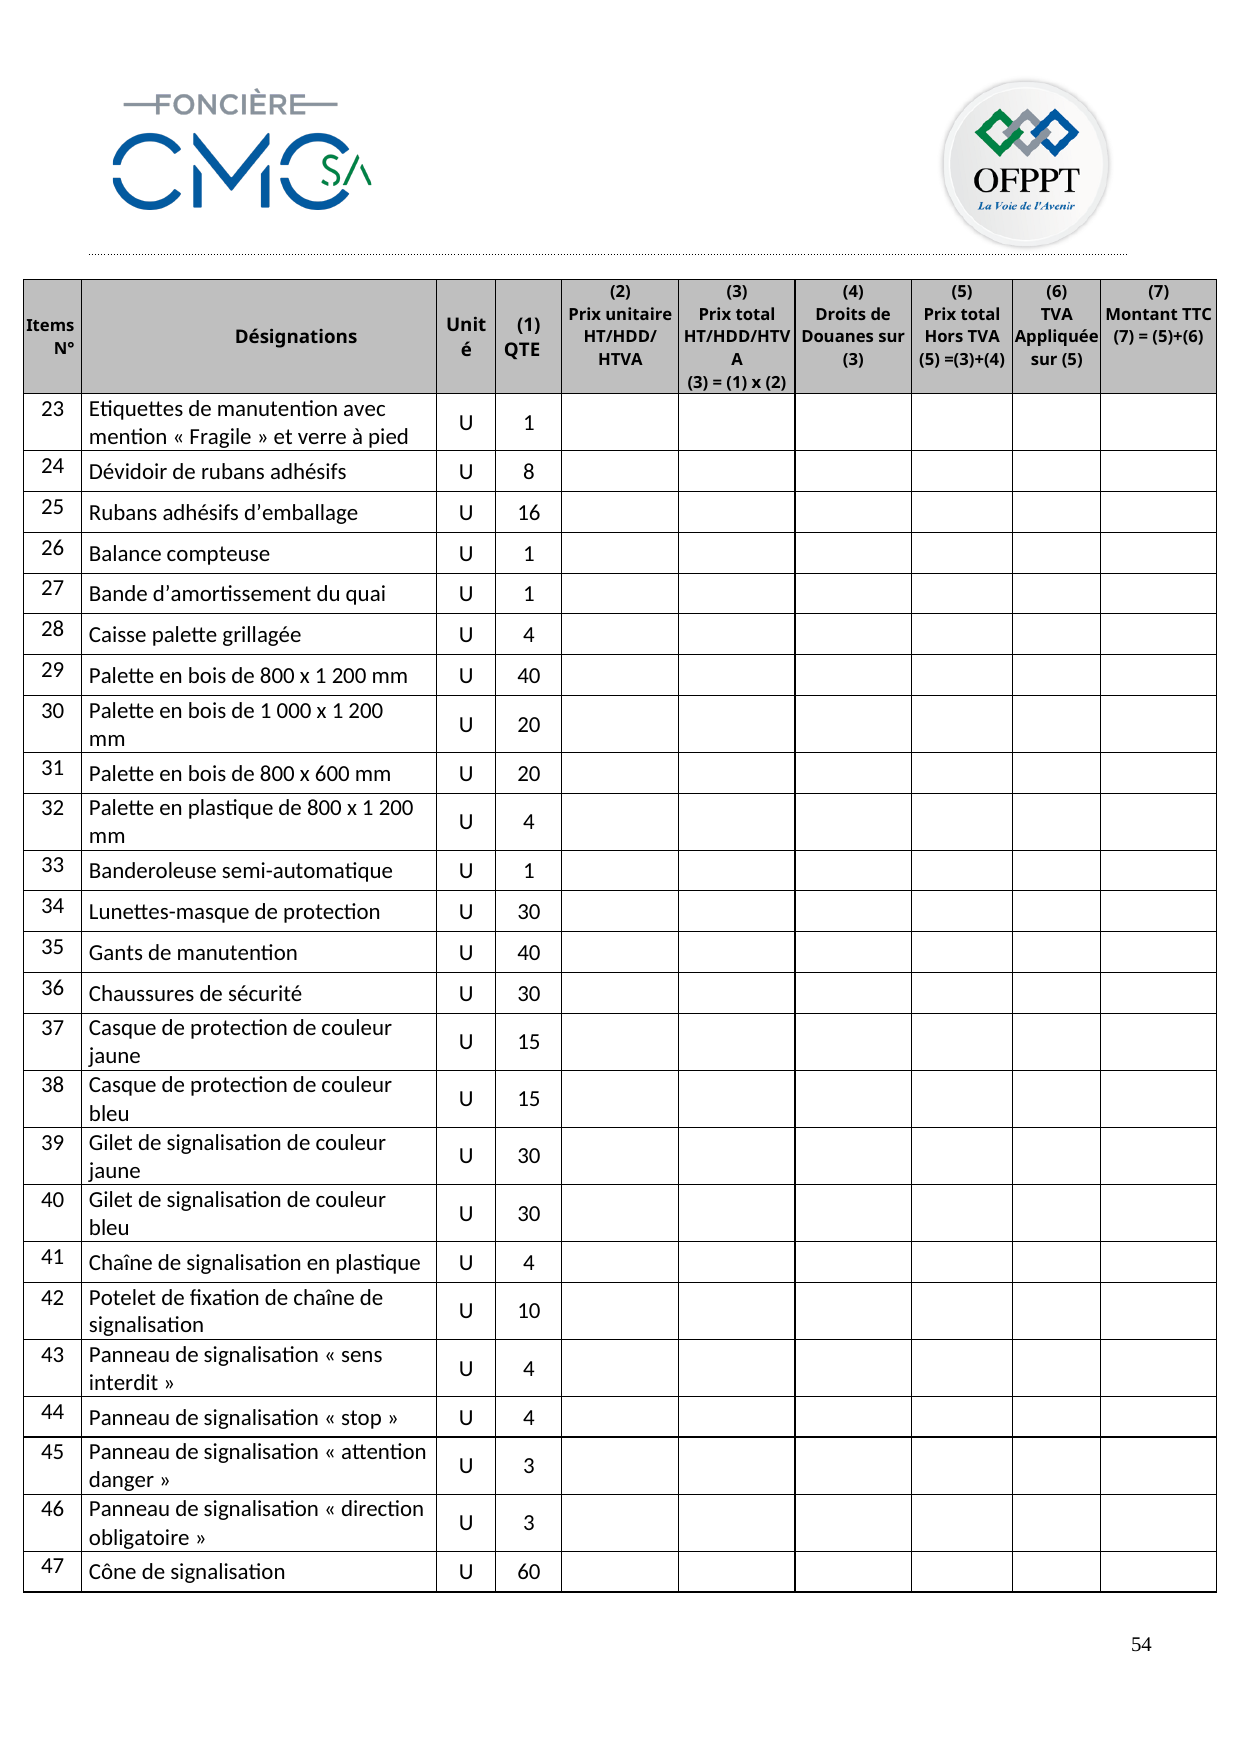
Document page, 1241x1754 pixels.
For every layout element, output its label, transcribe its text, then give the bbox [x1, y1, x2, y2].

table_cell U [437, 533, 495, 572]
table_cell [562, 1552, 678, 1591]
table_cell Chaussures de sécurité [82, 973, 436, 1012]
table_cell [562, 1340, 678, 1396]
picture [112, 88, 372, 210]
table_cell [679, 492, 794, 532]
table_cell [1013, 932, 1100, 972]
table_cell [562, 614, 678, 654]
table_cell Casque de protection de couleur bleu [82, 1071, 436, 1127]
table_cell [796, 973, 911, 1012]
table_cell [912, 1128, 1012, 1184]
table_header (5) Prix total Hors TVA (5) =(3)+(4) [912, 280, 1012, 393]
table_cell [1013, 851, 1100, 890]
table_cell [1013, 655, 1100, 695]
table_cell [796, 614, 911, 654]
table_cell [1101, 614, 1216, 654]
table_cell U [437, 851, 495, 890]
table_cell Palette en bois de 800 x 600 mm [82, 753, 436, 792]
table_cell [796, 932, 911, 972]
table_cell Dévidoir de rubans adhésifs [82, 451, 436, 491]
table_cell [1013, 1438, 1100, 1493]
table_cell [912, 1014, 1012, 1069]
table_cell U [437, 1283, 495, 1339]
table_cell 3 [496, 1495, 561, 1551]
table_cell [562, 973, 678, 1012]
table_cell Rubans adhésifs d’emballage [82, 492, 436, 532]
table_cell [796, 1283, 911, 1339]
table_cell [679, 574, 794, 613]
table_cell [796, 1128, 911, 1184]
table_cell [1101, 851, 1216, 890]
table_cell 38 [24, 1071, 81, 1127]
table_cell [912, 1495, 1012, 1551]
table_cell U [437, 1071, 495, 1127]
table_cell U [437, 1438, 495, 1493]
table_cell [1101, 1014, 1216, 1069]
table_cell [1013, 1242, 1100, 1282]
table_cell U [437, 394, 495, 450]
table_cell [679, 794, 794, 849]
table_cell [796, 851, 911, 890]
table_cell 28 [24, 614, 81, 654]
table_cell Etiquettes de manutention avec mention « Fragile » et verre à pied [82, 394, 436, 450]
table_cell [796, 794, 911, 849]
table_cell 10 [496, 1283, 561, 1339]
table_cell 23 [24, 394, 81, 450]
table_cell Banderoleuse semi-automatique [82, 851, 436, 890]
table_cell 4 [496, 614, 561, 654]
table_cell U [437, 1185, 495, 1241]
table_cell [562, 1242, 678, 1282]
table_cell [1013, 451, 1100, 491]
table_cell Palette en bois de 800 x 1 200 mm [82, 655, 436, 695]
table_cell 43 [24, 1340, 81, 1396]
table_header (1) QTE [496, 280, 561, 393]
table_cell [562, 1128, 678, 1184]
table_cell 41 [24, 1242, 81, 1282]
table_cell Panneau de signalisation « direction obligatoire » [82, 1495, 436, 1551]
table_cell [796, 753, 911, 792]
table_cell [796, 1071, 911, 1127]
table_cell [1101, 753, 1216, 792]
table_cell Chaîne de signalisation en plastique [82, 1242, 436, 1282]
table_cell [912, 574, 1012, 613]
table_cell [562, 1495, 678, 1551]
table_cell 35 [24, 932, 81, 972]
table_cell [1101, 533, 1216, 572]
table_cell U [437, 1495, 495, 1551]
table_cell Panneau de signalisation « stop » [82, 1397, 436, 1436]
table_cell [679, 533, 794, 572]
table_cell Panneau de signalisation « attention danger » [82, 1438, 436, 1493]
table_header (7) Montant TTC (7) = (5)+(6) [1101, 280, 1216, 393]
table_cell [1013, 1397, 1100, 1436]
table_cell Gilet de signalisation de couleur jaune [82, 1128, 436, 1184]
table_cell [1101, 1438, 1216, 1493]
table_cell [679, 1552, 794, 1591]
table_cell [1013, 1128, 1100, 1184]
table_cell Palette en plastique de 800 x 1 200 mm [82, 794, 436, 849]
table_cell [1013, 1185, 1100, 1241]
table_cell 44 [24, 1397, 81, 1436]
table_cell 33 [24, 851, 81, 890]
table_cell [796, 1242, 911, 1282]
table_cell [912, 1397, 1012, 1436]
table_cell Gilet de signalisation de couleur bleu [82, 1185, 436, 1241]
table_header (6) TVA Appliquée sur (5) [1013, 280, 1100, 393]
table_cell [912, 1552, 1012, 1591]
table_cell [562, 394, 678, 450]
table_header (4) Droits de Douanes sur (3) [796, 280, 911, 393]
table_cell 32 [24, 794, 81, 849]
table_cell [912, 891, 1012, 931]
table_cell 40 [496, 932, 561, 972]
table_cell [1013, 891, 1100, 931]
table_cell [1101, 1185, 1216, 1241]
table_cell [1101, 1397, 1216, 1436]
table_cell 1 [496, 533, 561, 572]
table_cell 20 [496, 696, 561, 752]
table_cell 1 [496, 574, 561, 613]
table_cell 1 [496, 394, 561, 450]
table_cell [562, 932, 678, 972]
table_header Items N° [24, 280, 81, 393]
table_cell [679, 394, 794, 450]
table_cell U [437, 696, 495, 752]
table_cell 30 [496, 973, 561, 1012]
table_cell 30 [496, 891, 561, 931]
table_cell U [437, 1242, 495, 1282]
table_cell Bande d’amortissement du quai [82, 574, 436, 613]
table_cell [679, 1283, 794, 1339]
table_cell 30 [24, 696, 81, 752]
table_cell [796, 1397, 911, 1436]
table_cell Gants de manutention [82, 932, 436, 972]
table_cell [562, 533, 678, 572]
table_cell [679, 1495, 794, 1551]
table_cell Panneau de signalisation « sens interdit » [82, 1340, 436, 1396]
table_cell [679, 753, 794, 792]
table_cell [796, 451, 911, 491]
table_cell [796, 492, 911, 532]
table_cell [562, 1071, 678, 1127]
table_cell [1101, 451, 1216, 491]
table_cell [562, 753, 678, 792]
table_cell [1013, 614, 1100, 654]
table_cell [912, 753, 1012, 792]
table_header (3) Prix total HT/HDD/HTVA (3) = (1) x (2) [679, 280, 794, 393]
table_cell [796, 891, 911, 931]
table_cell Balance compteuse [82, 533, 436, 572]
table_cell [562, 1283, 678, 1339]
table_cell [796, 1552, 911, 1591]
table_cell [562, 574, 678, 613]
table_cell 20 [496, 753, 561, 792]
table_cell 42 [24, 1283, 81, 1339]
table_cell [1013, 753, 1100, 792]
table_cell [562, 451, 678, 491]
table_cell 25 [24, 492, 81, 532]
table_cell [679, 614, 794, 654]
table_cell [1101, 696, 1216, 752]
table_cell 40 [496, 655, 561, 695]
table_cell [679, 1014, 794, 1069]
table_cell [796, 1185, 911, 1241]
table_cell [1101, 891, 1216, 931]
table_header Unité [437, 280, 495, 393]
table_cell [1101, 1283, 1216, 1339]
table_cell 4 [496, 1340, 561, 1396]
table_cell [1101, 655, 1216, 695]
table_cell 45 [24, 1438, 81, 1493]
table_cell [1101, 1340, 1216, 1396]
table_cell 60 [496, 1552, 561, 1591]
table_cell 30 [496, 1128, 561, 1184]
table_cell [912, 696, 1012, 752]
table_cell [1013, 1071, 1100, 1127]
table_cell [912, 1242, 1012, 1282]
table_cell U [437, 932, 495, 972]
table_cell 47 [24, 1552, 81, 1591]
table_cell [912, 1283, 1012, 1339]
table_cell [1013, 1283, 1100, 1339]
table_cell Potelet de fixation de chaîne de signalisation [82, 1283, 436, 1339]
table_cell U [437, 1552, 495, 1591]
table_cell [562, 696, 678, 752]
picture [935, 73, 1116, 254]
table_cell U [437, 614, 495, 654]
table_cell U [437, 794, 495, 849]
table_cell [1013, 574, 1100, 613]
table_cell [796, 655, 911, 695]
table_cell U [437, 492, 495, 532]
table_cell [679, 891, 794, 931]
table_cell U [437, 1128, 495, 1184]
table_cell 16 [496, 492, 561, 532]
table_cell [562, 1397, 678, 1436]
table_cell [679, 655, 794, 695]
table_cell U [437, 574, 495, 613]
table_cell 29 [24, 655, 81, 695]
table_cell [796, 1495, 911, 1551]
table_cell Lunettes-masque de protection [82, 891, 436, 931]
table_cell [562, 891, 678, 931]
table_cell 4 [496, 1397, 561, 1436]
table_cell [1013, 696, 1100, 752]
table_cell [562, 1185, 678, 1241]
table_cell [912, 1071, 1012, 1127]
table_cell [1013, 1552, 1100, 1591]
table_cell [912, 614, 1012, 654]
table_cell 26 [24, 533, 81, 572]
table_cell U [437, 1014, 495, 1069]
table_cell 46 [24, 1495, 81, 1551]
table_cell [679, 1438, 794, 1493]
table_cell [679, 973, 794, 1012]
table_cell [912, 973, 1012, 1012]
table_cell Palette en bois de 1 000 x 1 200 mm [82, 696, 436, 752]
table_cell [1101, 1495, 1216, 1551]
table_cell 4 [496, 1242, 561, 1282]
table_cell 40 [24, 1185, 81, 1241]
table_cell [679, 1242, 794, 1282]
table_cell [679, 1397, 794, 1436]
table_cell 34 [24, 891, 81, 931]
table_cell [679, 1128, 794, 1184]
table_cell 30 [496, 1185, 561, 1241]
table_cell [1101, 1071, 1216, 1127]
table_cell [1101, 932, 1216, 972]
table_cell [912, 851, 1012, 890]
table_cell [1013, 492, 1100, 532]
table_cell [1013, 794, 1100, 849]
table_cell [562, 492, 678, 532]
table_cell [679, 451, 794, 491]
table_cell [562, 851, 678, 890]
table_cell [1101, 1552, 1216, 1591]
table_cell [796, 533, 911, 572]
table_cell [1101, 394, 1216, 450]
table_cell 15 [496, 1014, 561, 1069]
table_cell [912, 1438, 1012, 1493]
table_cell [562, 1438, 678, 1493]
table_cell [796, 1438, 911, 1493]
table_cell 15 [496, 1071, 561, 1127]
table_cell 31 [24, 753, 81, 792]
table_cell [1101, 794, 1216, 849]
table_cell [1101, 1242, 1216, 1282]
table_header Désignations [82, 280, 436, 393]
table_cell [1013, 1495, 1100, 1551]
table_cell [796, 696, 911, 752]
table_cell [912, 1185, 1012, 1241]
table_cell [796, 1340, 911, 1396]
table_cell [796, 1014, 911, 1069]
table_cell [912, 655, 1012, 695]
table_cell Cône de signalisation [82, 1552, 436, 1591]
table_cell U [437, 891, 495, 931]
table_cell [679, 932, 794, 972]
table_cell 37 [24, 1014, 81, 1069]
table_cell [562, 655, 678, 695]
table_cell 24 [24, 451, 81, 491]
table_cell 36 [24, 973, 81, 1012]
table_cell [912, 533, 1012, 572]
table_cell 3 [496, 1438, 561, 1493]
table_cell [912, 794, 1012, 849]
table_cell U [437, 1340, 495, 1396]
table_cell 8 [496, 451, 561, 491]
table_cell [679, 696, 794, 752]
table_cell [679, 851, 794, 890]
table_cell [1013, 1340, 1100, 1396]
table_cell [912, 492, 1012, 532]
table_cell 27 [24, 574, 81, 613]
table_cell [1013, 533, 1100, 572]
table_cell Casque de protection de couleur jaune [82, 1014, 436, 1069]
table_cell [796, 394, 911, 450]
table_cell [1013, 973, 1100, 1012]
table_cell [1013, 1014, 1100, 1069]
table_cell [1101, 973, 1216, 1012]
table_cell [679, 1071, 794, 1127]
table_cell [1101, 492, 1216, 532]
table_cell [912, 1340, 1012, 1396]
table_cell Caisse palette grillagée [82, 614, 436, 654]
table_cell [679, 1185, 794, 1241]
table_cell U [437, 753, 495, 792]
table_cell [1101, 574, 1216, 613]
table_cell [796, 574, 911, 613]
table_header (2) Prix unitaire HT/HDD/HTVA [562, 280, 678, 393]
table_cell [562, 1014, 678, 1069]
table_cell 1 [496, 851, 561, 890]
table_cell U [437, 1397, 495, 1436]
table_cell [1101, 1128, 1216, 1184]
table_cell U [437, 451, 495, 491]
table_cell [912, 932, 1012, 972]
table_cell U [437, 655, 495, 695]
table_cell [912, 451, 1012, 491]
table_cell [562, 794, 678, 849]
table_cell [912, 394, 1012, 450]
table_cell 4 [496, 794, 561, 849]
table_cell [679, 1340, 794, 1396]
table_cell U [437, 973, 495, 1012]
table_cell 39 [24, 1128, 81, 1184]
table_cell [1013, 394, 1100, 450]
